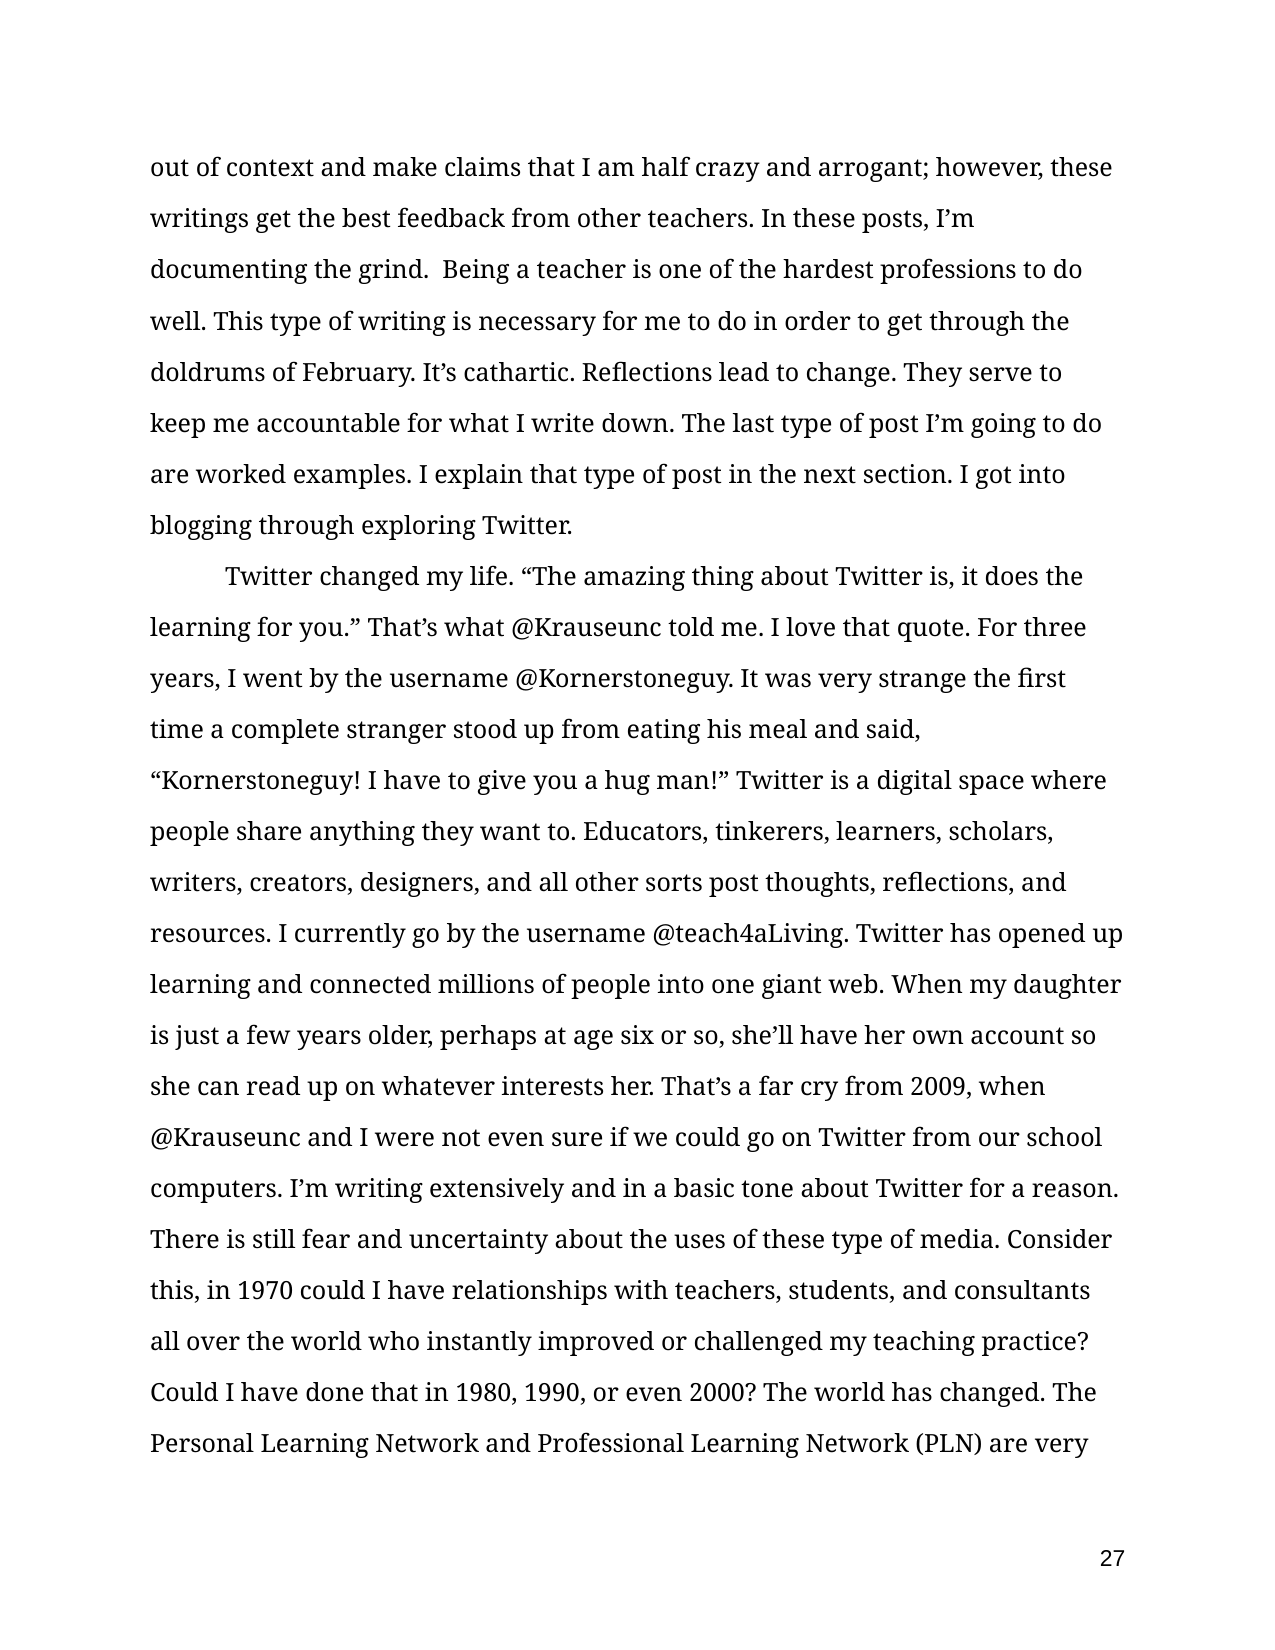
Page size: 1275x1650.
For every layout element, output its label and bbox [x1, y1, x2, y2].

text [150, 558, 1125, 1460]
text [150, 150, 1125, 541]
